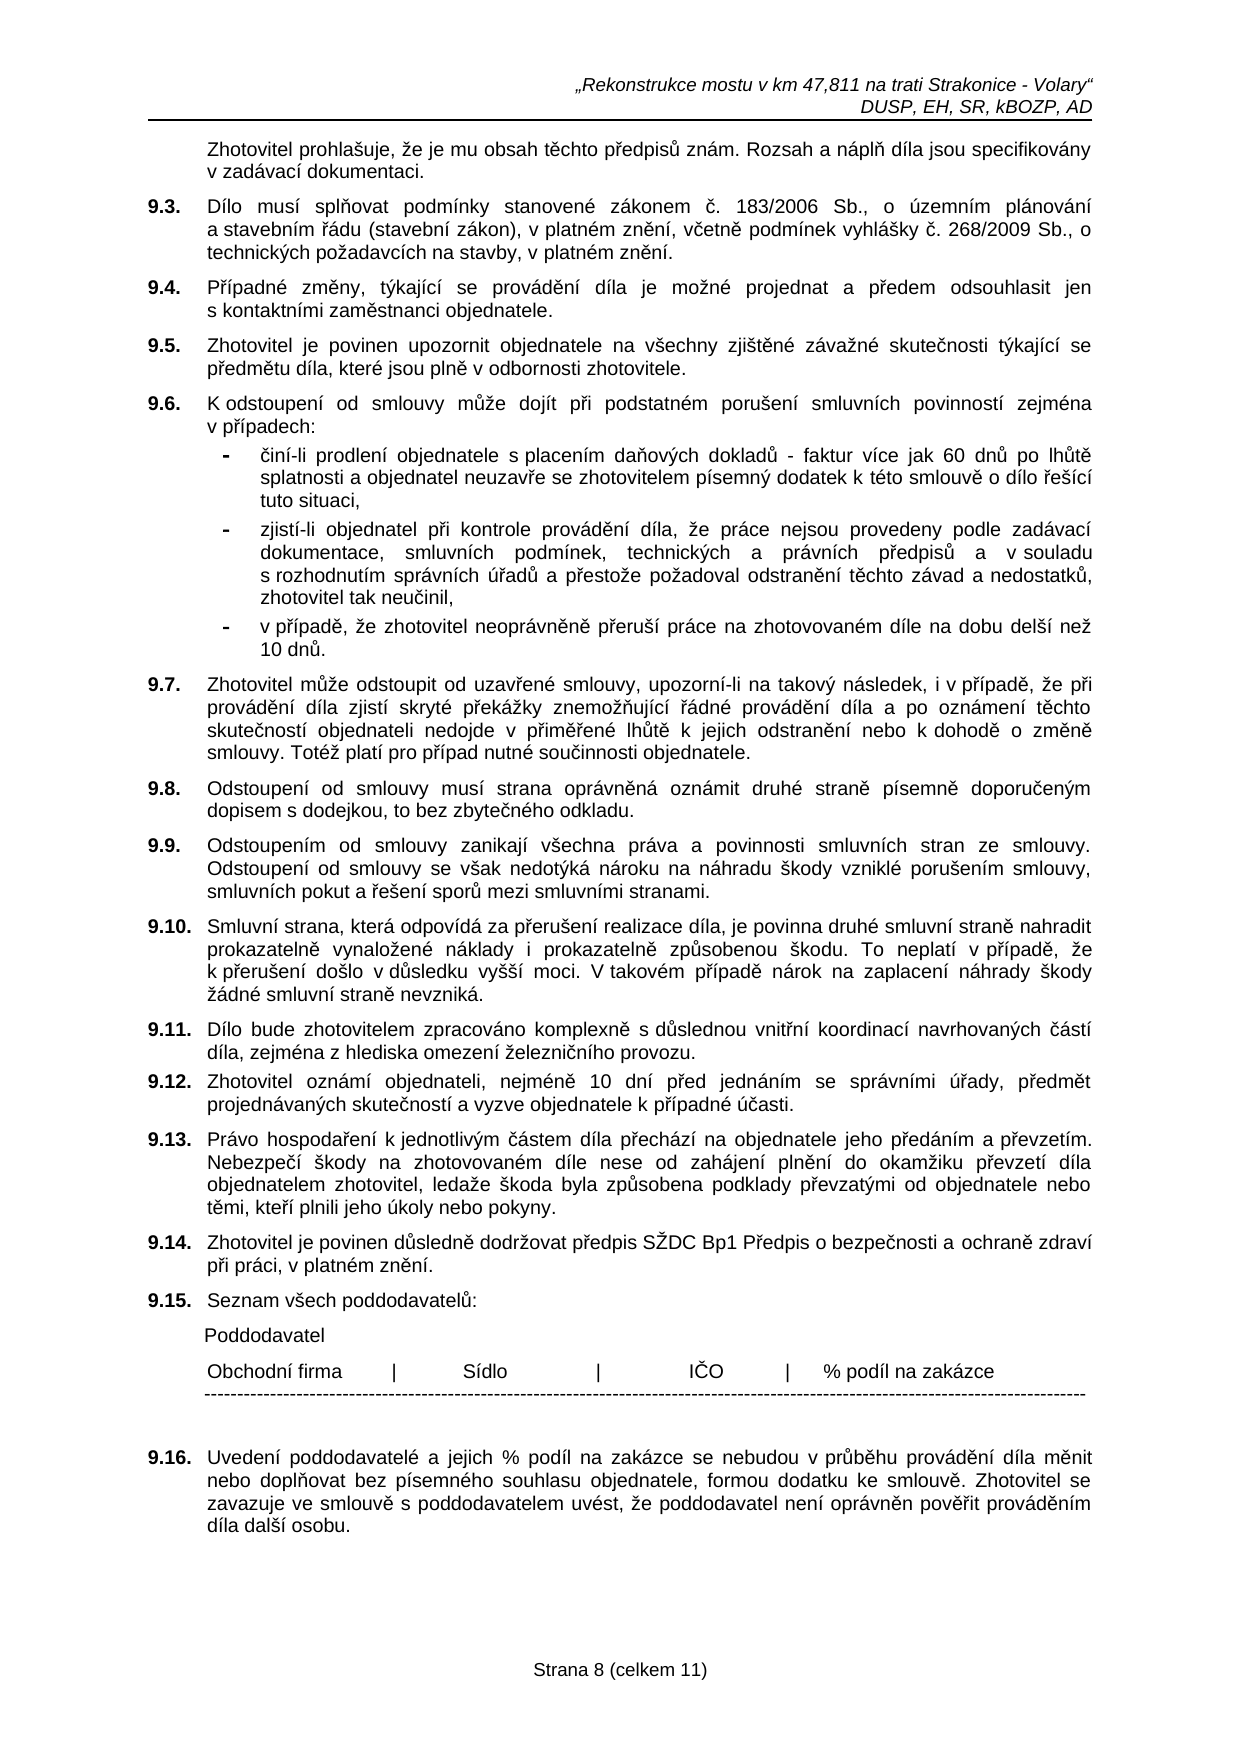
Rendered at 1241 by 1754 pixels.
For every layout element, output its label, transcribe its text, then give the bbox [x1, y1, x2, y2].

text 9.14. Zhotovitel je povinen důsledně dodržovat předpis SŽDC Bp1 Předpis o bezpečnosti a ochraně zdraví při práci, v platném znění. [148, 1231, 1092, 1277]
text Obchodní firma | Sídlo | IČO | % podíl na zakázce [151, 1359, 1092, 1382]
list v případě, že zhotovitel neoprávněně přeruší práce na zhotovovaném díle na dobu delší než 10 dnů. [223, 615, 1092, 661]
text 9.7. Zhotovitel může odstoupit od uzavřené smlouvy, upozorní-li na takový následek, i v případě, že při provádění díla zjistí skryté překážky znemožňující řádné provádění díla a po oznámení těchto skutečností objednateli nedojde v přiměřené lhůtě k jejich odstranění nebo k dohodě o změně smlouvy. Totéž platí pro případ nutné součinnosti objednatele. [148, 673, 1092, 764]
text 9.9. Odstoupením od smlouvy zanikají všechna práva a povinnosti smluvních stran ze smlouvy. Odstoupení od smlouvy se však nedotýká nároku na náhradu škody vzniklé porušením smlouvy, smluvních pokut a řešení sporů mezi smluvními stranami. [148, 834, 1092, 902]
text 9.10. Smluvní strana, která odpovídá za přerušení realizace díla, je povinna druhé smluvní straně nahradit prokazatelně vynaložené náklady i prokazatelně způsobenou škodu. To neplatí v případě, že k přerušení došlo v důsledku vyšší moci. V takovém případě nárok na zaplacení náhrady škody žádné smluvní straně nevzniká. [148, 915, 1092, 1006]
text Poddodavatel [148, 1324, 1092, 1347]
list činí-li prodlení objednatele s placením daňových dokladů - faktur více jak 60 dnů po lhůtě splatnosti a objednatel neuzavře se zhotovitelem písemný dodatek k této smlouvě o dílo řešící tuto situaci, [223, 443, 1093, 512]
text 9.16. Uvedení poddodavatelé a jejich % podíl na zakázce se nebudou v průběhu provádění díla měnit nebo doplňovat bez písemného souhlasu objednatele, formou dodatku ke smlouvě. Zhotovitel se zavazuje ve smlouvě s poddodavatelem uvést, že poddodavatel není oprávněn pověřit prováděním díla další osobu. [148, 1446, 1092, 1537]
text 9.11. Dílo bude zhotovitelem zpracováno komplexně s důslednou vnitřní koordinací navrhovaných částí díla, zejména z hlediska omezení železničního provozu. [148, 1018, 1092, 1064]
text 9.8. Odstoupení od smlouvy musí strana oprávněná oznámit druhé straně písemně doporučeným dopisem s dodejkou, to bez zbytečného odkladu. [148, 776, 1092, 822]
text 9.3. Dílo musí splňovat podmínky stanovené zákonem č. 183/2006 Sb., o územním plánování a stavebním řádu (stavební zákon), v platném znění, včetně podmínek vyhlášky č. 268/2009 Sb., o technických požadavcích na stavby, v platném znění. [148, 195, 1092, 263]
text 9.5. Zhotovitel je povinen upozornit objednatele na všechny zjištěné závažné skutečnosti týkající se předmětu díla, které jsou plně v odbornosti zhotovitele. [148, 334, 1092, 379]
text 9.4. Případné změny, týkající se provádění díla je možné projednat a předem odsouhlasit jen s kontaktními zaměstnanci objednatele. [148, 276, 1092, 321]
text 9.6. K odstoupení od smlouvy může dojít při podstatném porušení smluvních povinností zejména v případech: [148, 392, 1092, 437]
list zjistí-li objednatel při kontrole provádění díla, že práce nejsou provedeny podle zadávací dokumentace, smluvních podmínek, technických a právních předpisů a v souladu s rozhodnutím správních úřadů a přestože požadoval odstranění těchto závad a nedostatků, zhotovitel tak neučinil, [223, 518, 1093, 609]
text 9.15. Seznam všech poddodavatelů: [148, 1289, 1092, 1312]
text 9.12. Zhotovitel oznámí objednateli, nejméně 10 dní před jednáním se správními úřady, předmět projednávaných skutečností a vyzve objednatele k případné účasti. [148, 1070, 1092, 1115]
text -------------------------------------------------------------------------------------------------------------------------------------- [148, 1382, 1092, 1405]
text 9.13. Právo hospodaření k jednotlivým částem díla přechází na objednatele jeho předáním a převzetím. Nebezpečí škody na zhotovovaném díle nese od zahájení plnění do okamžiku převzetí díla objednatelem zhotovitel, ledaže škoda byla způsobena podklady převzatými od objednatele nebo těmi, kteří plnili jeho úkoly nebo pokyny. [148, 1128, 1092, 1219]
text Zhotovitel prohlašuje, že je mu obsah těchto předpisů znám. Rozsah a náplň díla jsou specifikovány v zadávací dokumentaci. [207, 137, 1092, 183]
